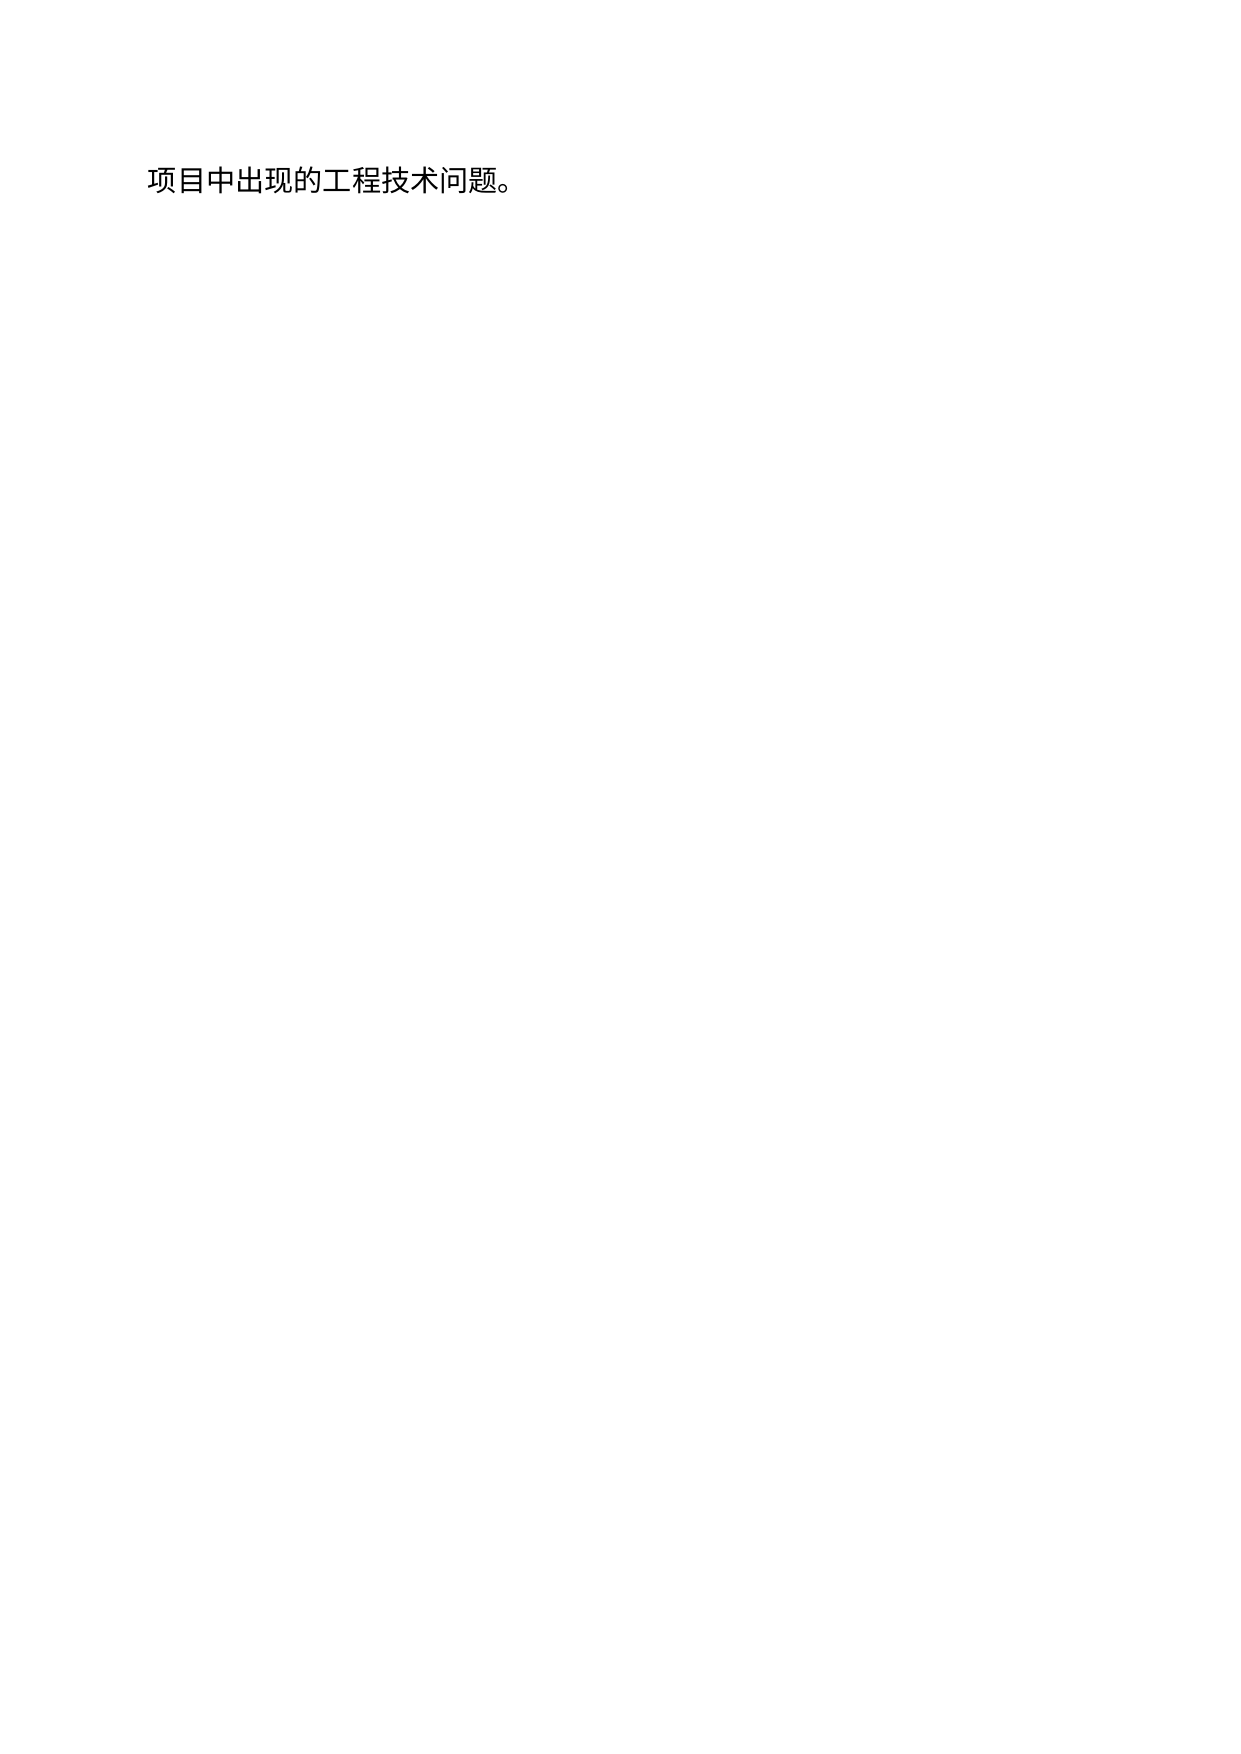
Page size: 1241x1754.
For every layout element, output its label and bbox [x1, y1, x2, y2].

list [148, 146, 1104, 211]
